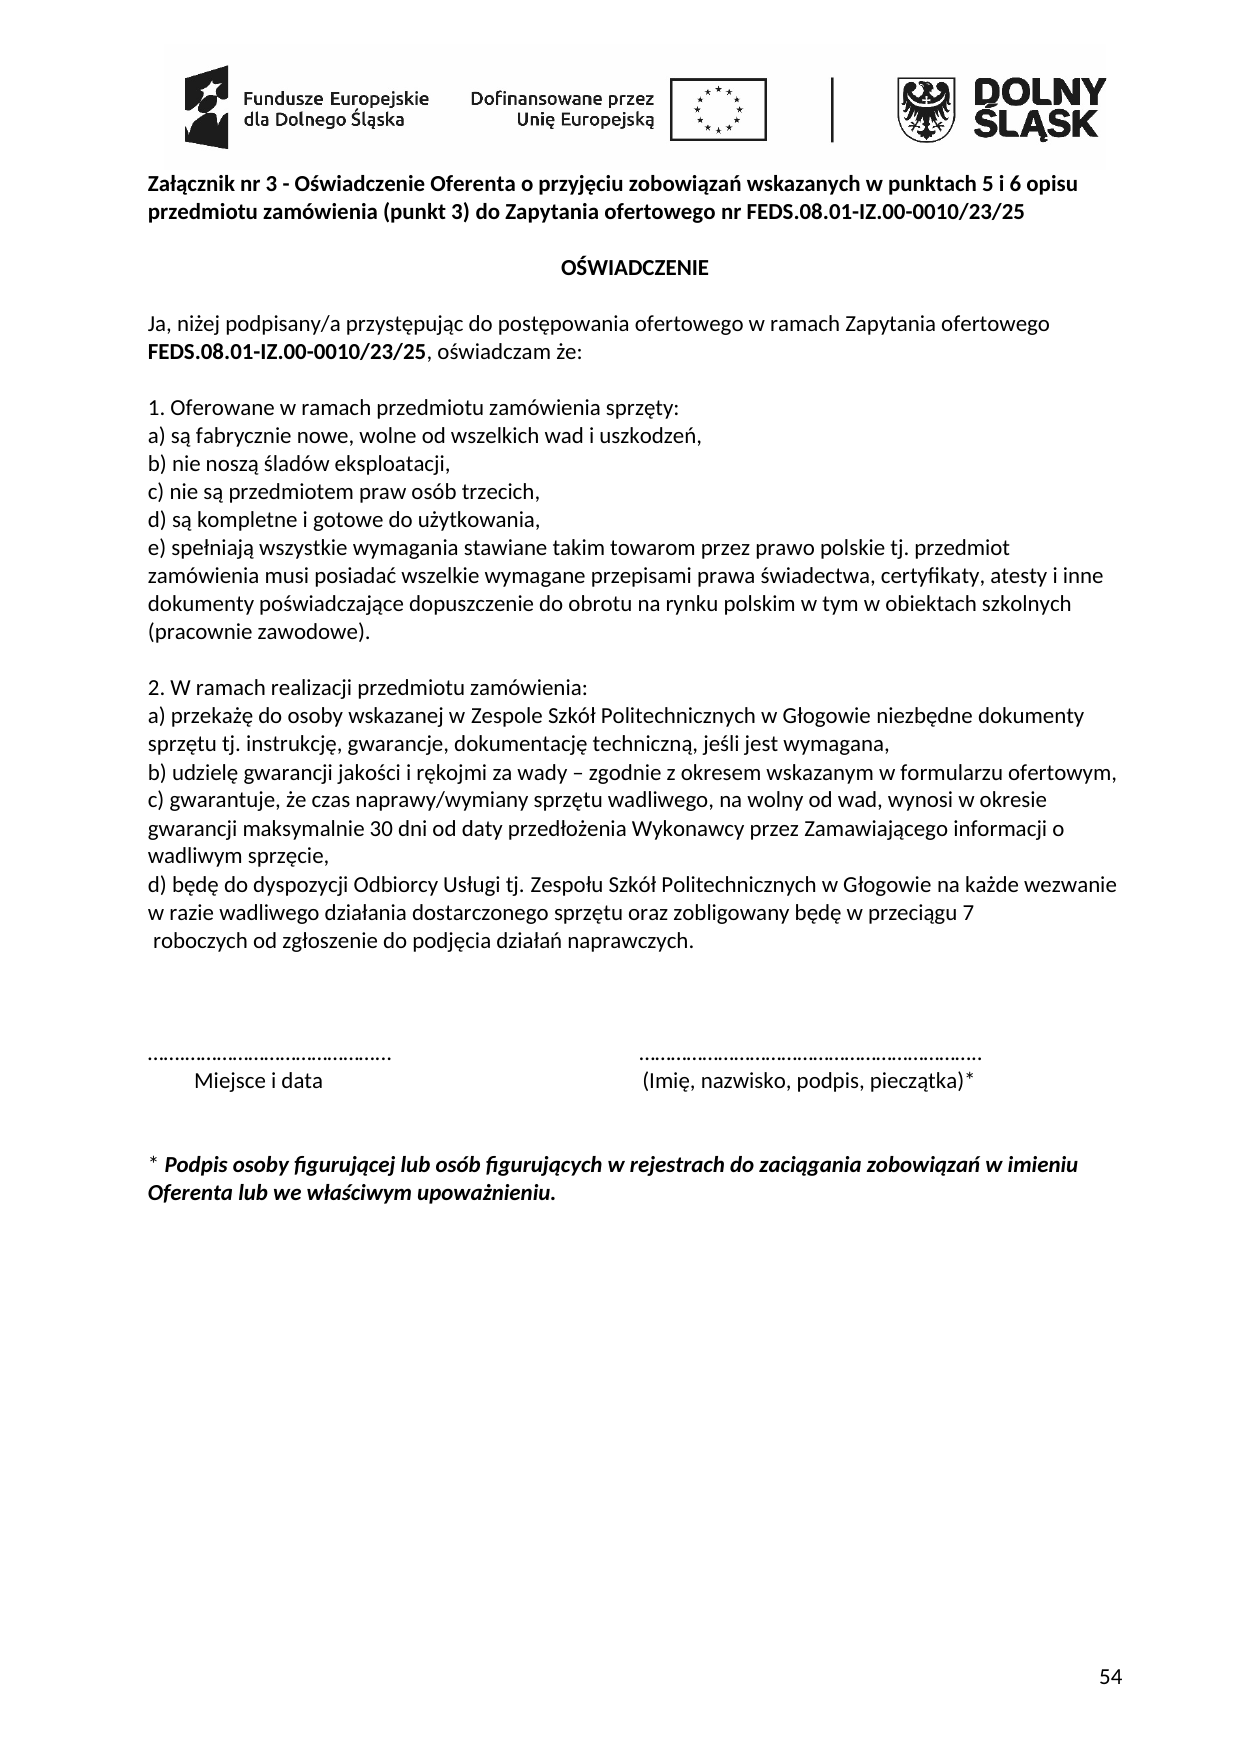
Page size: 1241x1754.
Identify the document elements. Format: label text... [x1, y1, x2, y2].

text Miejsce i data (Imię, nazwisko, podpis, pieczątka)* [148, 1066, 1122, 1094]
text d) będę do dyspozycji Odbiorcy Usługi tj. Zespołu Szkół Politechnicznych w Głogowie na każde wezwanie w razie wadliwego działania dostarczonego sprzętu oraz zobligowany będę w przeciągu 7 [148, 870, 1122, 926]
text OŚWIADCZENIE [148, 253, 1122, 281]
text a) przekażę do osoby wskazanej w Zespole Szkół Politechnicznych w Głogowie niezbędne dokumenty sprzętu tj. instrukcję, gwarancje, dokumentację techniczną, jeśli jest wymagana, [148, 702, 1122, 758]
text a) są fabrycznie nowe, wolne od wszelkich wad i uszkodzeń, [148, 421, 1122, 449]
text 2. W ramach realizacji przedmiotu zamówienia: [148, 673, 1122, 702]
picture [163, 44, 1107, 170]
text 1. Oferowane w ramach przedmiotu zamówienia sprzęty: [148, 393, 1122, 421]
text b) udzielę gwarancji jakości i rękojmi za wady – zgodnie z okresem wskazanym w formularzu ofertowym, [148, 758, 1122, 786]
text e) spełniają wszystkie wymagania stawiane takim towarom przez prawo polskie tj. przedmiot zamówienia musi posiadać wszelkie wymagane przepisami prawa świadectwa, certyfikaty, atesty i inne dokumenty poświadczające dopuszczenie do obrotu na rynku polskim w tym w obiektach szkolnych (pracownie zawodowe). [148, 533, 1122, 646]
text …….………………………………... ……………………………………………………….. [148, 1038, 1122, 1066]
text Ja, niżej podpisany/a przystępując do postępowania ofertowego w ramach Zapytania ofertowego FEDS.08.01-IZ.00-0010/23/25, oświadczam że: [148, 309, 1122, 365]
text roboczych od zgłoszenie do podjęcia działań naprawczych. [148, 926, 1122, 954]
text b) nie noszą śladów eksploatacji, [148, 449, 1122, 477]
text Załącznik nr 3 - Oświadczenie Oferenta o przyjęciu zobowiązań wskazanych w punktach 5 i 6 opisu przedmiotu zamówienia (punkt 3) do Zapytania ofertowego nr FEDS.08.01-IZ.00-0010/23/25 [148, 169, 1122, 225]
text c) nie są przedmiotem praw osób trzecich, [148, 477, 1122, 505]
text d) są kompletne i gotowe do użytkowania, [148, 505, 1122, 533]
text c) gwarantuje, że czas naprawy/wymiany sprzętu wadliwego, na wolny od wad, wynosi w okresie gwarancji maksymalnie 30 dni od daty przedłożenia Wykonawcy przez Zamawiającego informacji o wadliwym sprzęcie, [148, 786, 1122, 870]
text * Podpis osoby figurującej lub osób figurujących w rejestrach do zaciągania zobowiązań w imieniu Oferenta lub we właściwym upoważnieniu. [148, 1150, 1122, 1206]
